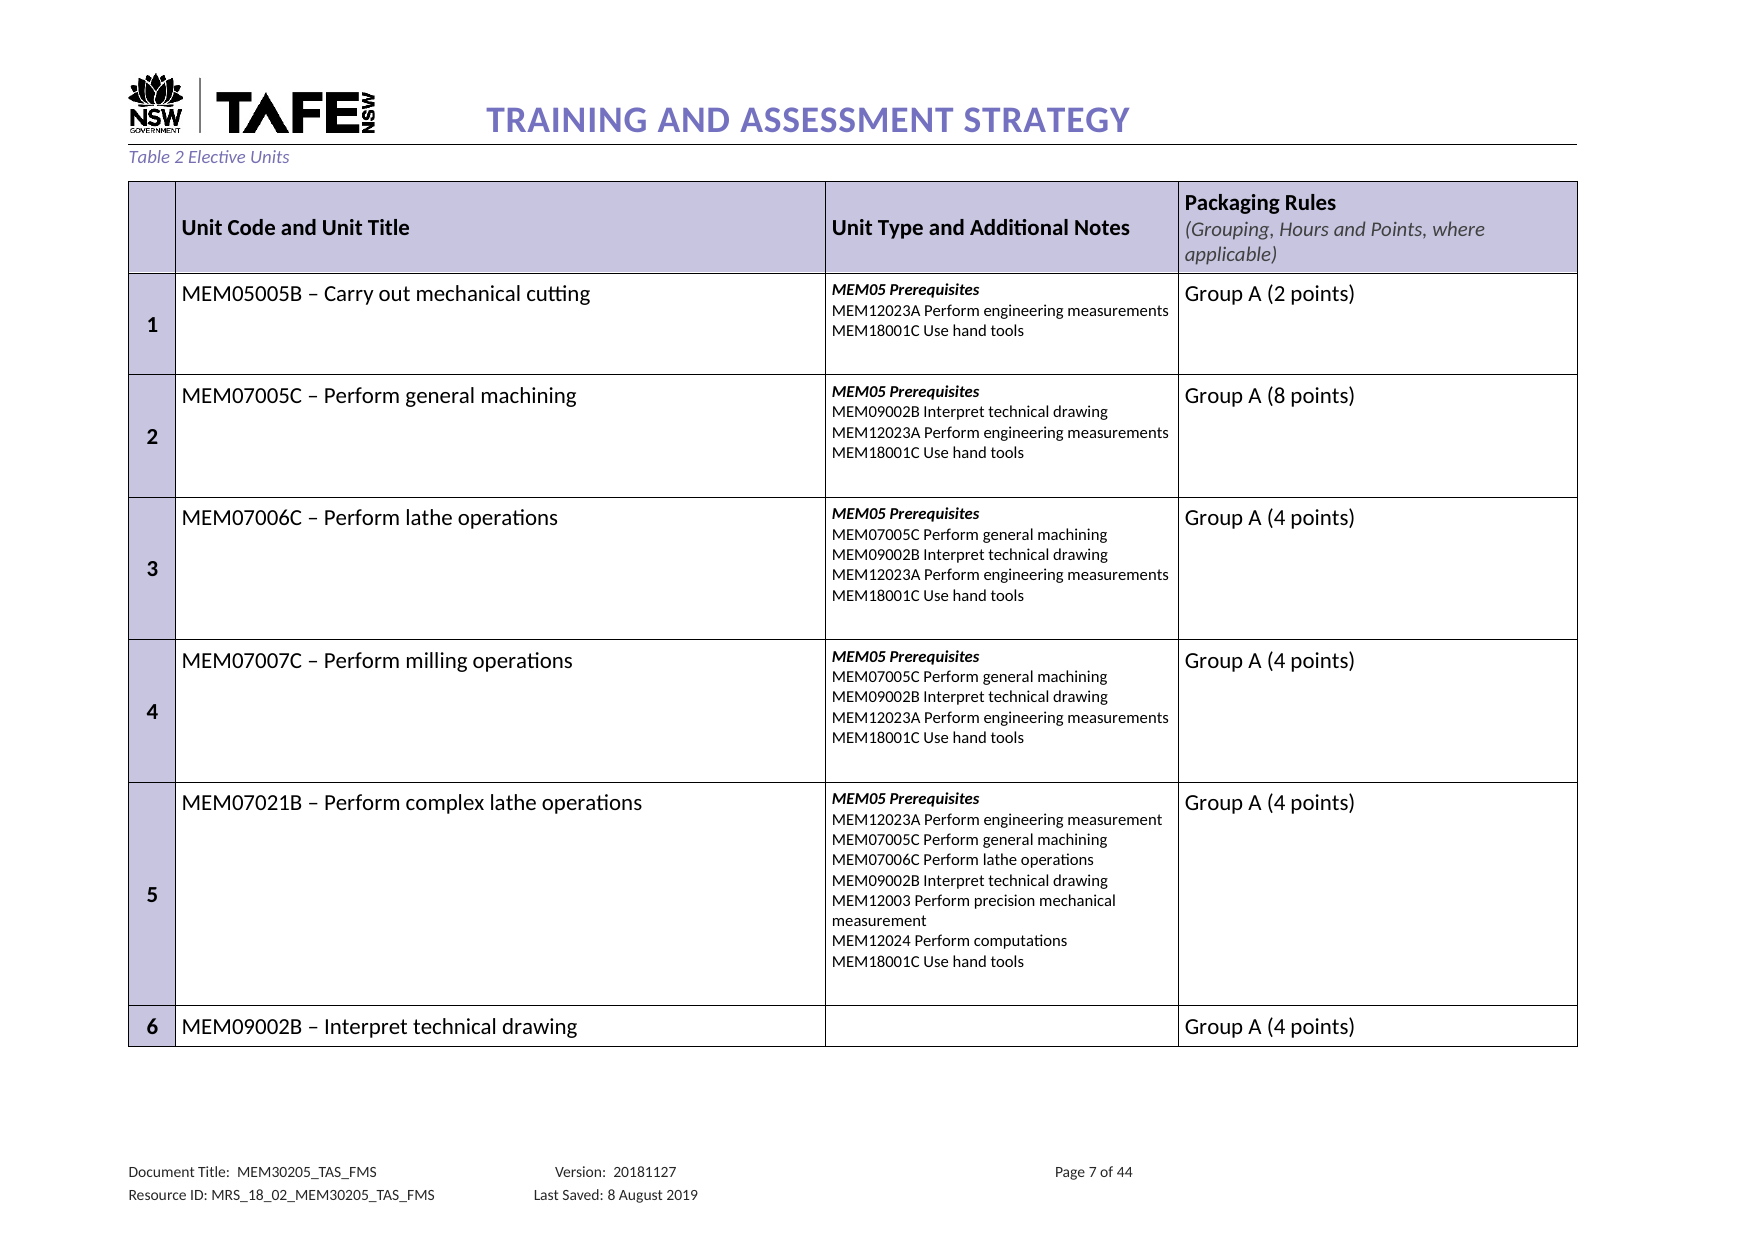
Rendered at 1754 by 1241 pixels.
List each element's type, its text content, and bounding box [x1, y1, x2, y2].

table_header Unit Code and Unit Title [176, 182, 825, 272]
table_cell Group A (8 points) [1179, 375, 1577, 497]
table_cell Group A (4 points) [1179, 783, 1577, 1005]
table_cell MEM07021B – Perform complex lathe operations [176, 783, 825, 1005]
table_cell [826, 1006, 1178, 1046]
table_cell MEM05 Prerequisites MEM07005C Perform general machining MEM09002B Interpret technical drawing MEM12023A Perform engineering measurements MEM18001C Use hand tools [826, 640, 1178, 782]
text Table 2 Elective Units [128, 145, 1577, 168]
table_header Packaging Rules (Grouping, Hours and Points, where applicable) [1179, 182, 1577, 272]
table_cell MEM07005C – Perform general machining [176, 375, 825, 497]
table_cell MEM05 Prerequisites MEM12023A Perform engineering measurement MEM07005C Perform general machining MEM07006C Perform lathe operations MEM09002B Interpret technical drawing MEM12003 Perform precision mechanical measurement MEM12024 Perform computations MEM18001C Use hand tools [826, 783, 1178, 1005]
table_cell Group A (2 points) [1179, 274, 1577, 374]
table_cell MEM07007C – Perform milling operations [176, 640, 825, 782]
table_cell 2 [129, 375, 175, 497]
table_header No. [129, 182, 175, 272]
table_cell 3 [129, 498, 175, 639]
table_cell 1 [129, 274, 175, 374]
table_cell MEM09002B – Interpret technical drawing [176, 1006, 825, 1046]
table_cell MEM05 Prerequisites MEM12023A Perform engineering measurements MEM18001C Use hand tools [826, 274, 1178, 374]
table_cell Group A (4 points) [1179, 640, 1577, 782]
table_cell MEM05005B – Carry out mechanical cutting [176, 274, 825, 374]
table_cell 5 [129, 783, 175, 1005]
table_cell 4 [129, 640, 175, 782]
table_cell MEM05 Prerequisites MEM09002B Interpret technical drawing MEM12023A Perform engineering measurements MEM18001C Use hand tools [826, 375, 1178, 497]
table_cell MEM07006C – Perform lathe operations [176, 498, 825, 639]
table_header Unit Type and Additional Notes [826, 182, 1178, 272]
picture [128, 73, 375, 133]
table_cell MEM05 Prerequisites MEM07005C Perform general machining MEM09002B Interpret technical drawing MEM12023A Perform engineering measurements MEM18001C Use hand tools [826, 498, 1178, 639]
table_cell Group A (4 points) [1179, 498, 1577, 639]
table_cell 6 [129, 1006, 175, 1046]
table_cell Group A (4 points) [1179, 1006, 1577, 1046]
